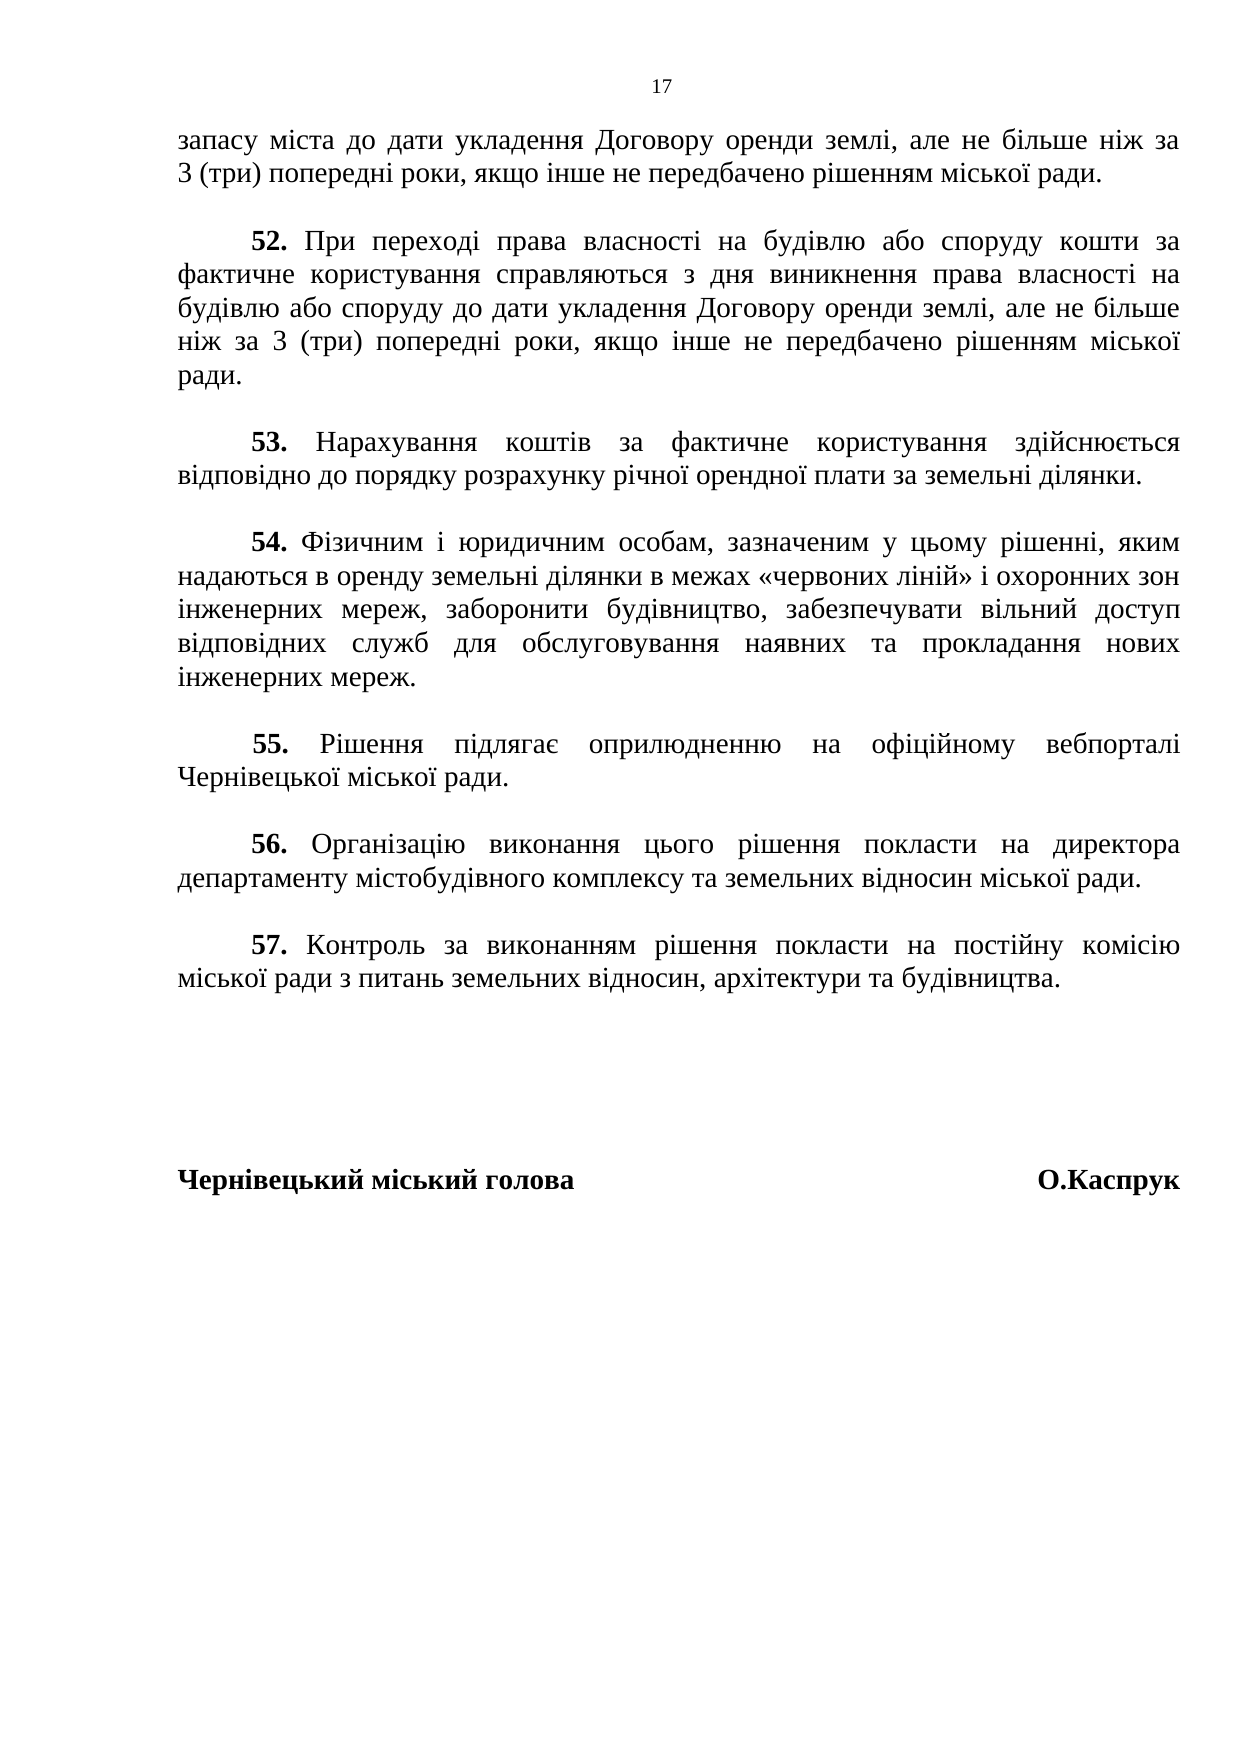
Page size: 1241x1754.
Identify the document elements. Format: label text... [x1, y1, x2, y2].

text 52. При переході права власності на будівлю або споруду кошти за фактичне користування справляються з дня виникнення права власності на будівлю або споруду до дати укладення Договору оренди землі, але не більше ніж за 3 (три) попередні роки, якщо інше не передбачено рішенням міської ради. [177, 223, 1181, 390]
text 57. Контроль за виконанням рішення покласти на постійну комісію міської ради з питань земельних відносин, архітектури та будівництва. [177, 927, 1181, 994]
text Чернівецький міський голова О.Каспрук [177, 1162, 1181, 1195]
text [177, 118, 1181, 189]
text 55. Рішення підлягає оприлюдненню на офіційному вебпорталі Чернівецької міської ради. [177, 726, 1181, 793]
text 53. Нарахування коштів за фактичне користування здійснюється відповідно до порядку розрахунку річної орендної плати за земельні ділянки. [177, 424, 1181, 491]
text 54. Фізичним і юридичним особам, зазначеним у цьому рішенні, яким надаються в оренду земельні ділянки в межах «червоних ліній» і охоронних зон інженерних мереж, заборонити будівництво, забезпечувати вільний доступ відповідних служб для обслуговування наявних та прокладання нових інженерних мереж. [177, 524, 1181, 692]
text 56. Організацію виконання цього рішення покласти на директора департаменту містобудівного комплексу та земельних відносин міської ради. [177, 826, 1181, 893]
